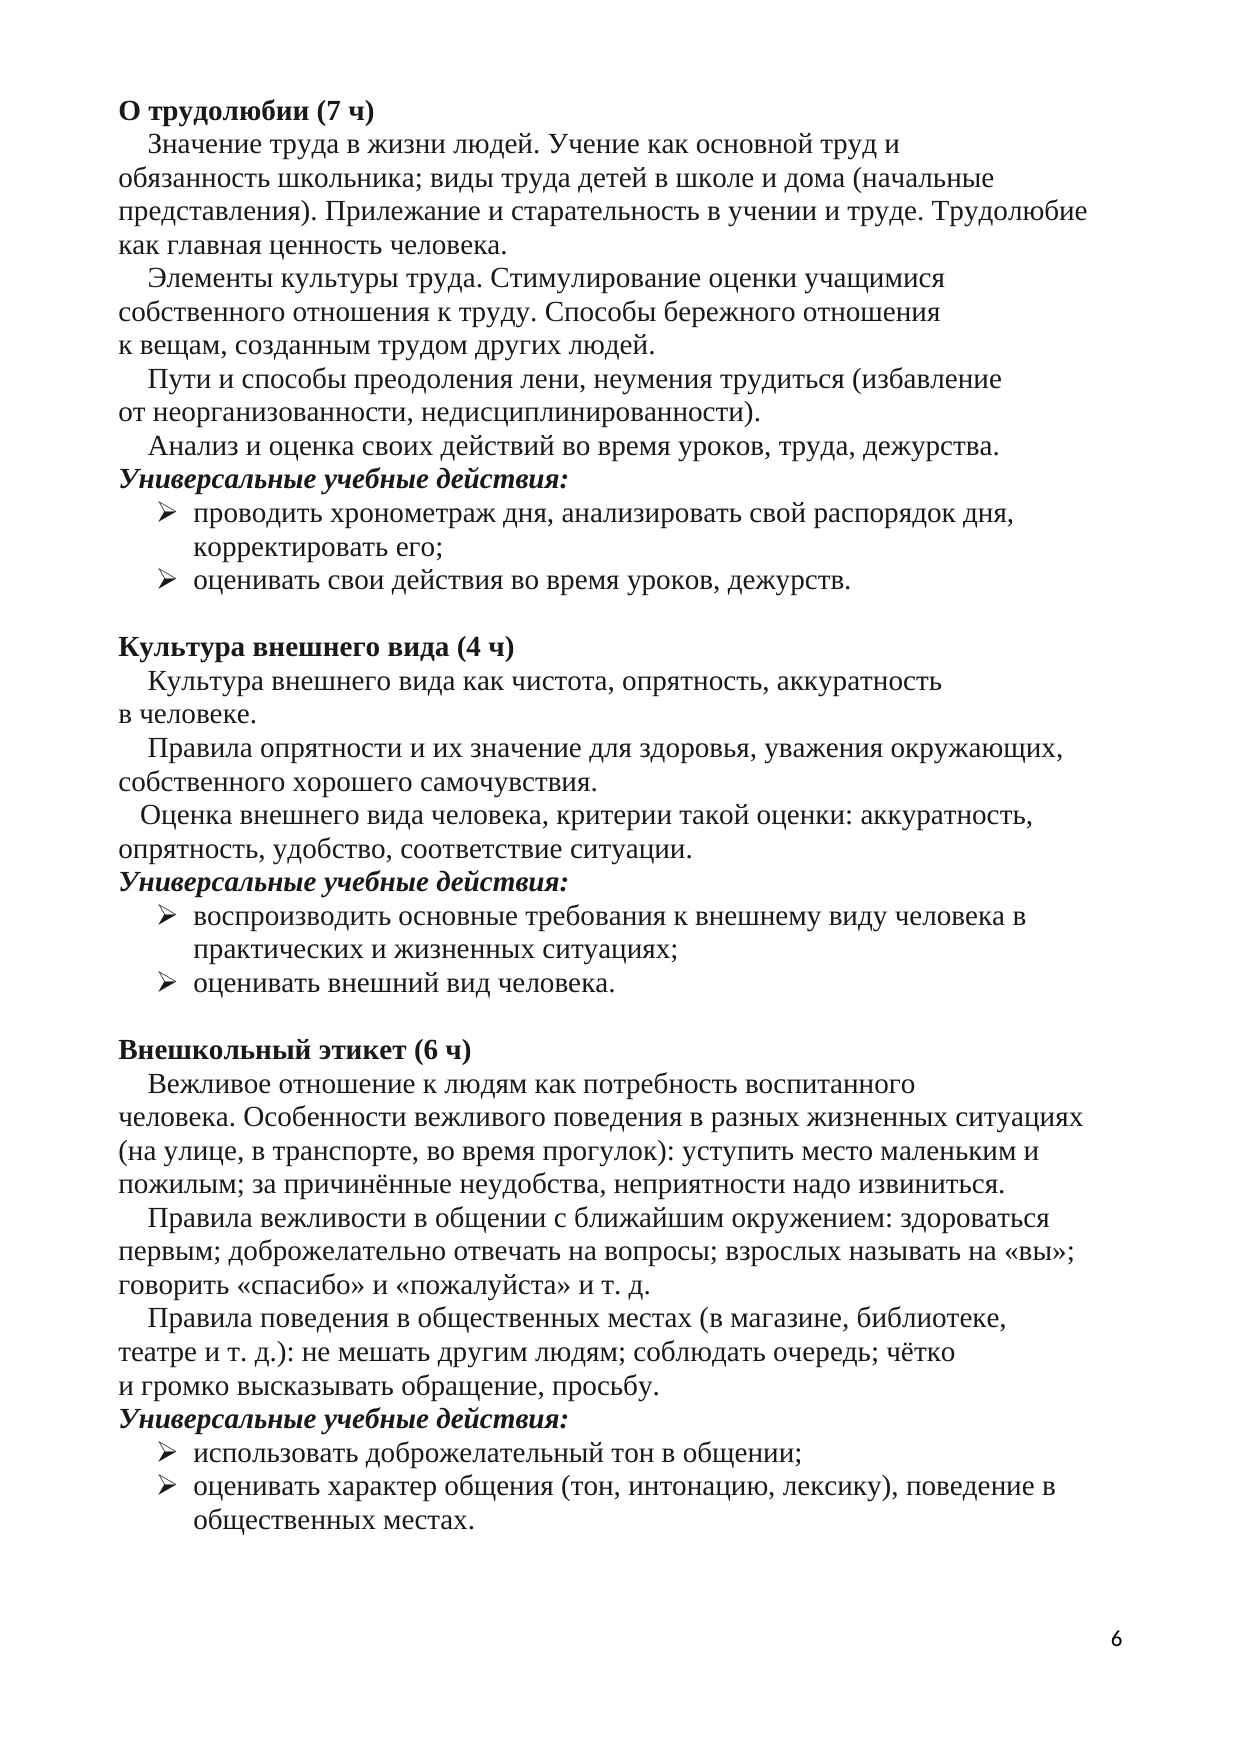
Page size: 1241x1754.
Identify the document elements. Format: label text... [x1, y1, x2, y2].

text театре и т. д.): не мешать другим людям; соблюдать очередь; чётко [118, 1334, 1122, 1368]
text Правила поведения в общественных местах (в магазине, библиотеке, [118, 1301, 1122, 1334]
text Культура внешнего вида (4 ч) [118, 629, 1122, 663]
text Анализ и оценка своих действий во время уроков, труда, дежурства. [118, 428, 1122, 462]
text к вещам, созданным трудом других людей. [118, 327, 1122, 361]
text от неорганизованности, недисциплинированности). [118, 394, 1122, 428]
text Правила опрятности и их значение для здоровья, уважения окружающих, собственного хорошего самочувствия. [118, 730, 1122, 797]
text и громко высказывать обращение, просьбу. [118, 1368, 1122, 1401]
text в человеке. [118, 697, 1122, 730]
text Оценка внешнего вида человека, критерии такой оценки: аккуратность, опрятность, удобство, соответствие ситуации. [118, 797, 1122, 864]
text О трудолюбии (7 ч) [118, 93, 1122, 126]
list использовать доброжелательный тон в общении; [156, 1435, 1122, 1468]
text Элементы культуры труда. Стимулирование оценки учащимися [118, 260, 1122, 294]
text Значение труда в жизни людей. Учение как основной труд и обязанность школьника; виды труда детей в школе и дома (начальные представления). Прилежание и старательность в учении и труде. Трудолюбие как главная ценность человека. [118, 126, 1122, 260]
text Универсальные учебные действия: [118, 864, 1122, 898]
text Универсальные учебные действия: [118, 1401, 1122, 1435]
list оценивать свои действия во время уроков, дежурств. [156, 562, 1122, 596]
list оценивать характер общения (тон, интонацию, лексику), поведение в общественных местах. [156, 1468, 1122, 1536]
text Правила вежливости в общении с ближайшим окружением: здороваться первым; доброжелательно отвечать на вопросы; взрослых называть на «вы»; говорить «спасибо» и «пожалуйста» и т. д. [118, 1200, 1122, 1301]
text человека. Особенности вежливого поведения в разных жизненных ситуациях (на улице, в транспорте, во время прогулок): уступить место маленьким и пожилым; за причинённые неудобства, неприятности надо извиниться. [118, 1099, 1122, 1200]
text Универсальные учебные действия: [118, 462, 1122, 495]
text Пути и способы преодоления лени, неумения трудиться (избавление [118, 361, 1122, 394]
list оценивать внешний вид человека. [156, 965, 1122, 999]
text Внешкольный этикет (6 ч) [118, 1032, 1122, 1066]
text Культура внешнего вида как чистота, опрятность, аккуратность [118, 663, 1122, 697]
list проводить хронометраж дня, анализировать свой распорядок дня, корректировать его; [156, 495, 1122, 562]
text собственного отношения к труду. Способы бережного отношения [118, 294, 1122, 327]
list воспроизводить основные требования к внешнему виду человека в практических и жизненных ситуациях; [156, 898, 1122, 965]
text Вежливое отношение к людям как потребность воспитанного [118, 1066, 1122, 1099]
